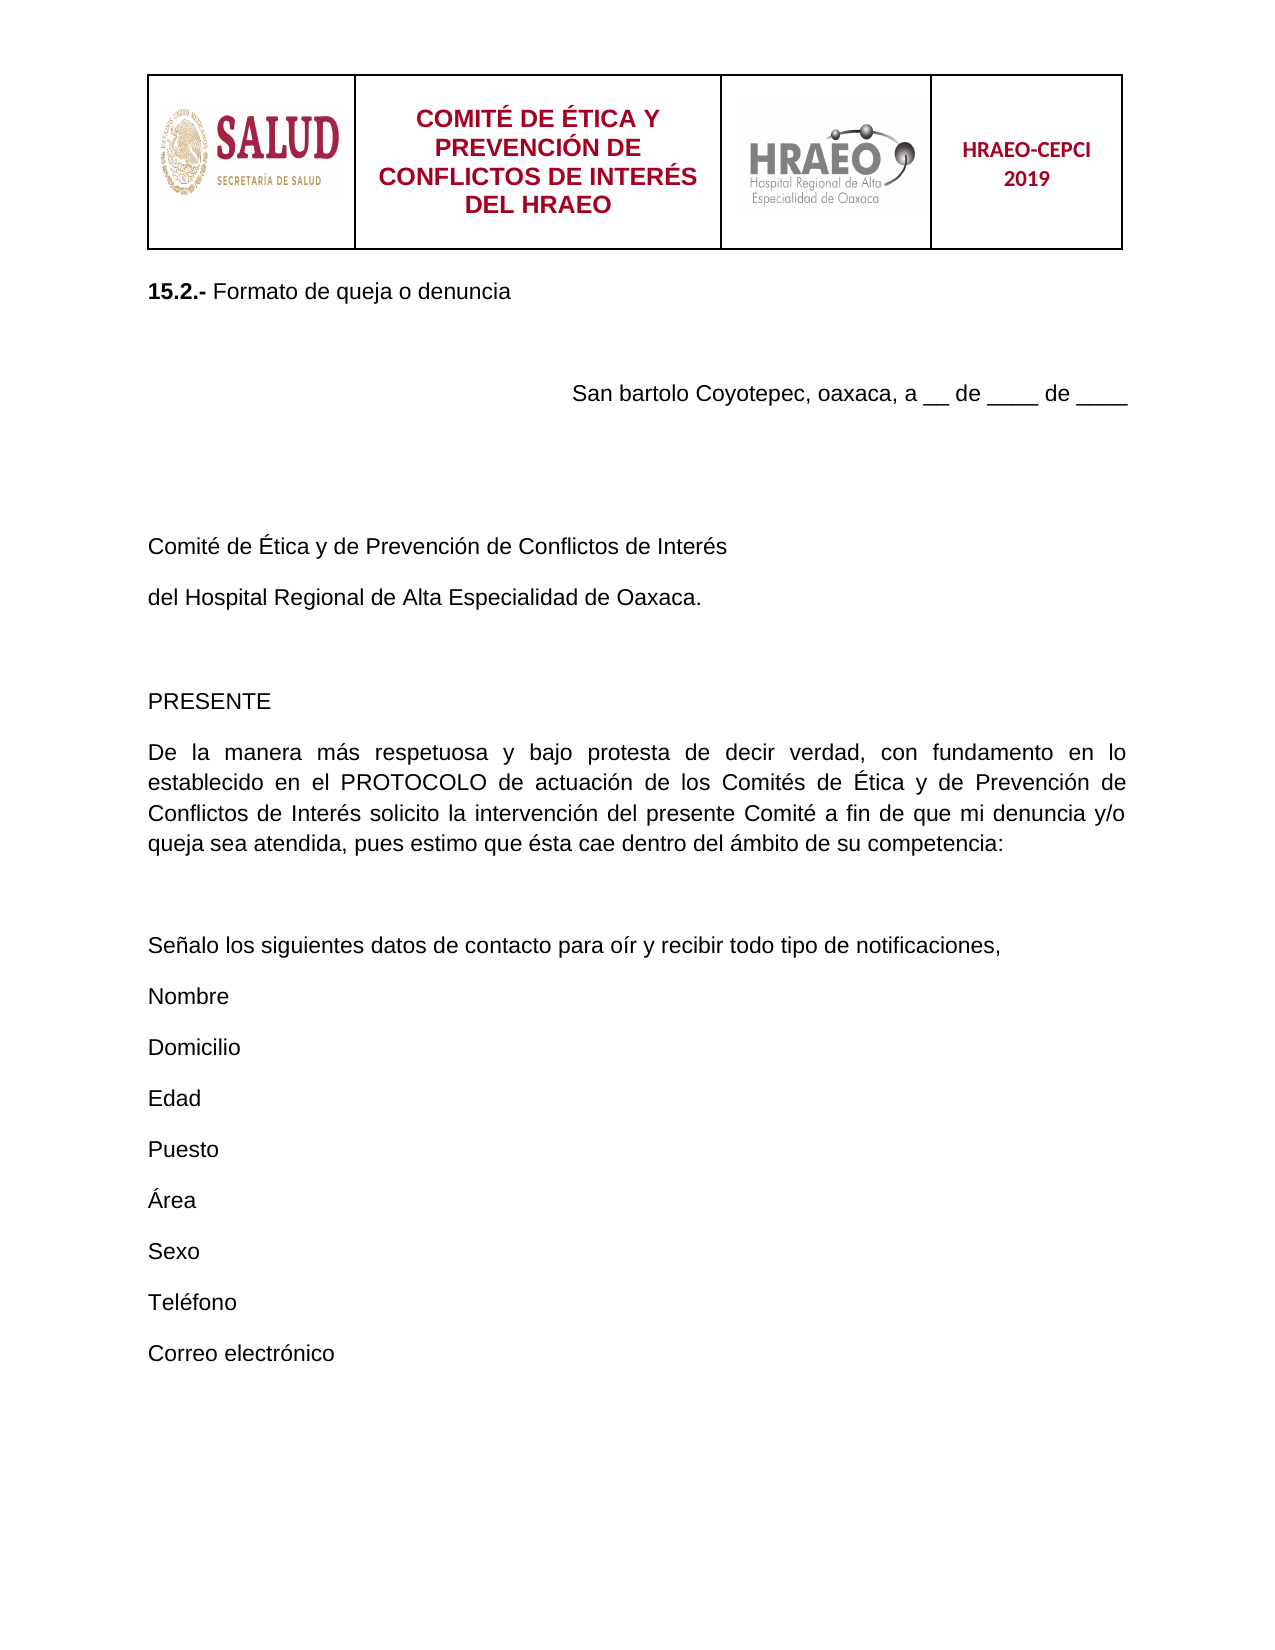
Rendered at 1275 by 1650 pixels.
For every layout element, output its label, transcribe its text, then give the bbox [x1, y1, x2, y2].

text Teléfono [148, 1289, 1127, 1316]
text De la manera más respetuosa y bajo protesta de decir verdad, con fundamento en lo establecido en el PROTOCOLO de actuación de los Comités de Ética y de Prevención de Conflictos de Interés solicito la intervención del presente Comité a fin de que mi denuncia y/o queja sea atendida, pues estimo que ésta cae dentro del ámbito de su competencia: [148, 739, 1127, 856]
text Señalo los siguientes datos de contacto para oír y recibir todo tipo de notificaciones, [148, 932, 1127, 958]
text Edad [148, 1085, 1127, 1111]
picture [158, 103, 342, 200]
text del Hospital Regional de Alta Especialidad de Oaxaca. [148, 584, 1127, 610]
text 15.2.- Formato de queja o denuncia [148, 278, 1127, 304]
text Sexo [148, 1238, 1127, 1264]
text Domicilio [148, 1034, 1127, 1060]
text PRESENTE [148, 688, 1127, 714]
text Comité de Ética y de Prevención de Conflictos de Interés [148, 533, 1127, 559]
text Área [148, 1187, 1127, 1213]
text Puesto [148, 1136, 1127, 1162]
text Nombre [148, 983, 1127, 1009]
text Correo electrónico [148, 1340, 1127, 1367]
picture [740, 99, 923, 213]
text San bartolo Coyotepec, oaxaca, a __ de ____ de ____ [148, 380, 1127, 406]
